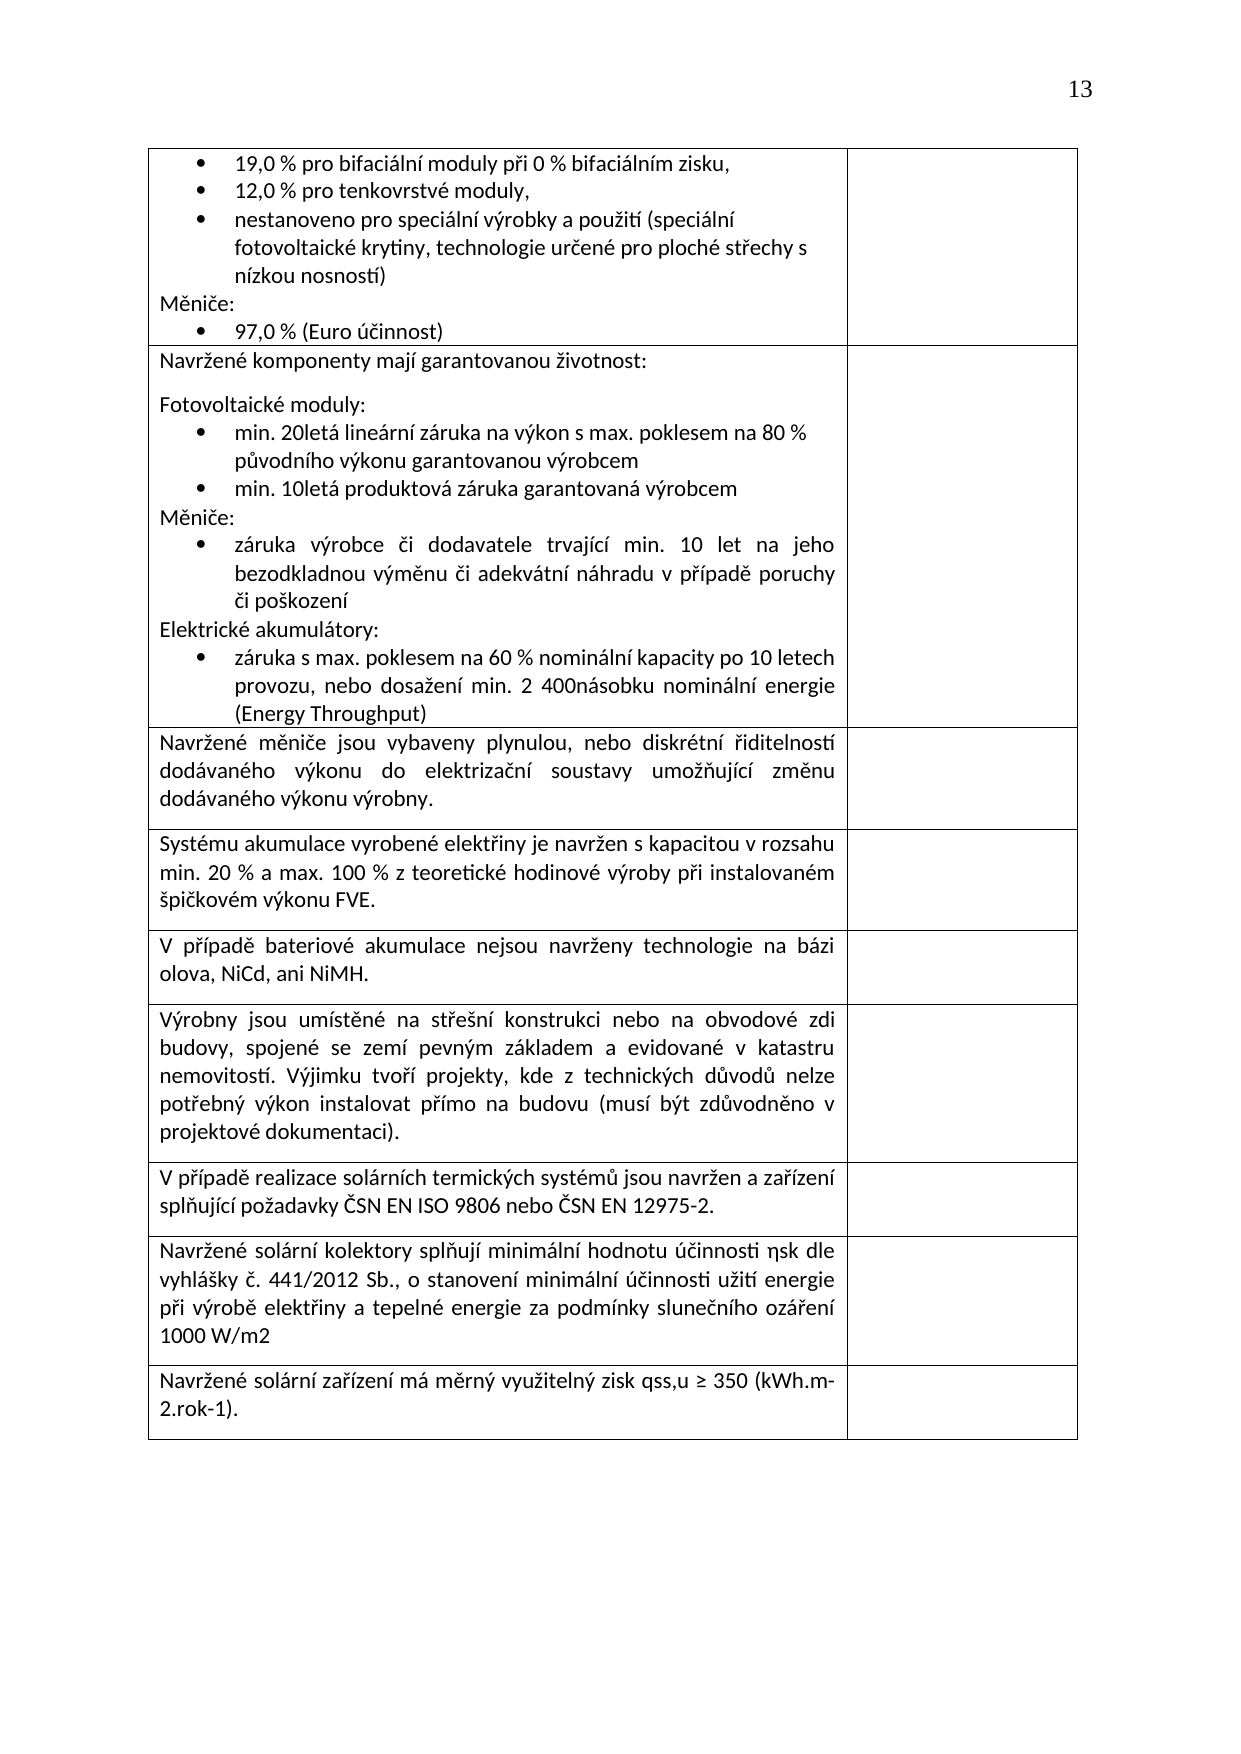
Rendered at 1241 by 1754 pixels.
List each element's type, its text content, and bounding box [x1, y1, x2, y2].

table_cell Systému akumulace vyrobené elektřiny je navržen s kapacitou v rozsahu min. 20 % a max. 100 % z teoretické hodinové výroby při instalovaném špičkovém výkonu FVE. [149, 830, 847, 930]
table_cell [848, 1237, 1077, 1365]
table_cell [848, 830, 1077, 930]
table_cell [848, 149, 1077, 345]
table_cell [848, 728, 1077, 828]
table_cell Navržené komponenty mají garantovanou životnost: Fotovoltaické moduly: min. 20letá lineární záruka na výkon s max. poklesem na 80 % původního výkonu garantovanou výrobcem min. 10letá produktová záruka garantovaná výrobcem Měniče: záruka výrobce či dodavatele trvající min. 10 let na jeho bezodkladnou výměnu či adekvátní náhradu v případě poruchy či poškození Elektrické akumulátory: záruka s max. poklesem na 60 % nominální kapacity po 10 letech provozu, nebo dosažení min. 2 400násobku nominální energie (Energy Throughput) [149, 346, 847, 727]
table_cell [848, 1005, 1077, 1162]
table_cell Navržené solární zařízení má měrný využitelný zisk qss,u ≥ 350 (kWh.m-2.rok-1). [149, 1366, 847, 1439]
table_cell [848, 1366, 1077, 1439]
table_cell [848, 931, 1077, 1004]
table_cell Navržené solární kolektory splňují minimální hodnotu účinnosti ηsk dle vyhlášky č. 441/2012 Sb., o stanovení minimální účinnosti užití energie při výrobě elektřiny a tepelné energie za podmínky slunečního ozáření 1000 W/m2 [149, 1237, 847, 1365]
table_cell V případě realizace solárních termických systémů jsou navržen a zařízení splňující požadavky ČSN EN ISO 9806 nebo ČSN EN 12975-2. [149, 1163, 847, 1236]
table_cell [149, 149, 847, 345]
table_cell [848, 1163, 1077, 1236]
table_cell V případě bateriové akumulace nejsou navrženy technologie na bázi olova, NiCd, ani NiMH. [149, 931, 847, 1004]
table_cell Výrobny jsou umístěné na střešní konstrukci nebo na obvodové zdi budovy, spojené se zemí pevným základem a evidované v katastru nemovitostí. Výjimku tvoří projekty, kde z technických důvodů nelze potřebný výkon instalovat přímo na budovu (musí být zdůvodněno v projektové dokumentaci). [149, 1005, 847, 1162]
table_cell [848, 346, 1077, 727]
table_cell Navržené měniče jsou vybaveny plynulou, nebo diskrétní řiditelností dodávaného výkonu do elektrizační soustavy umožňující změnu dodávaného výkonu výrobny. [149, 728, 847, 828]
